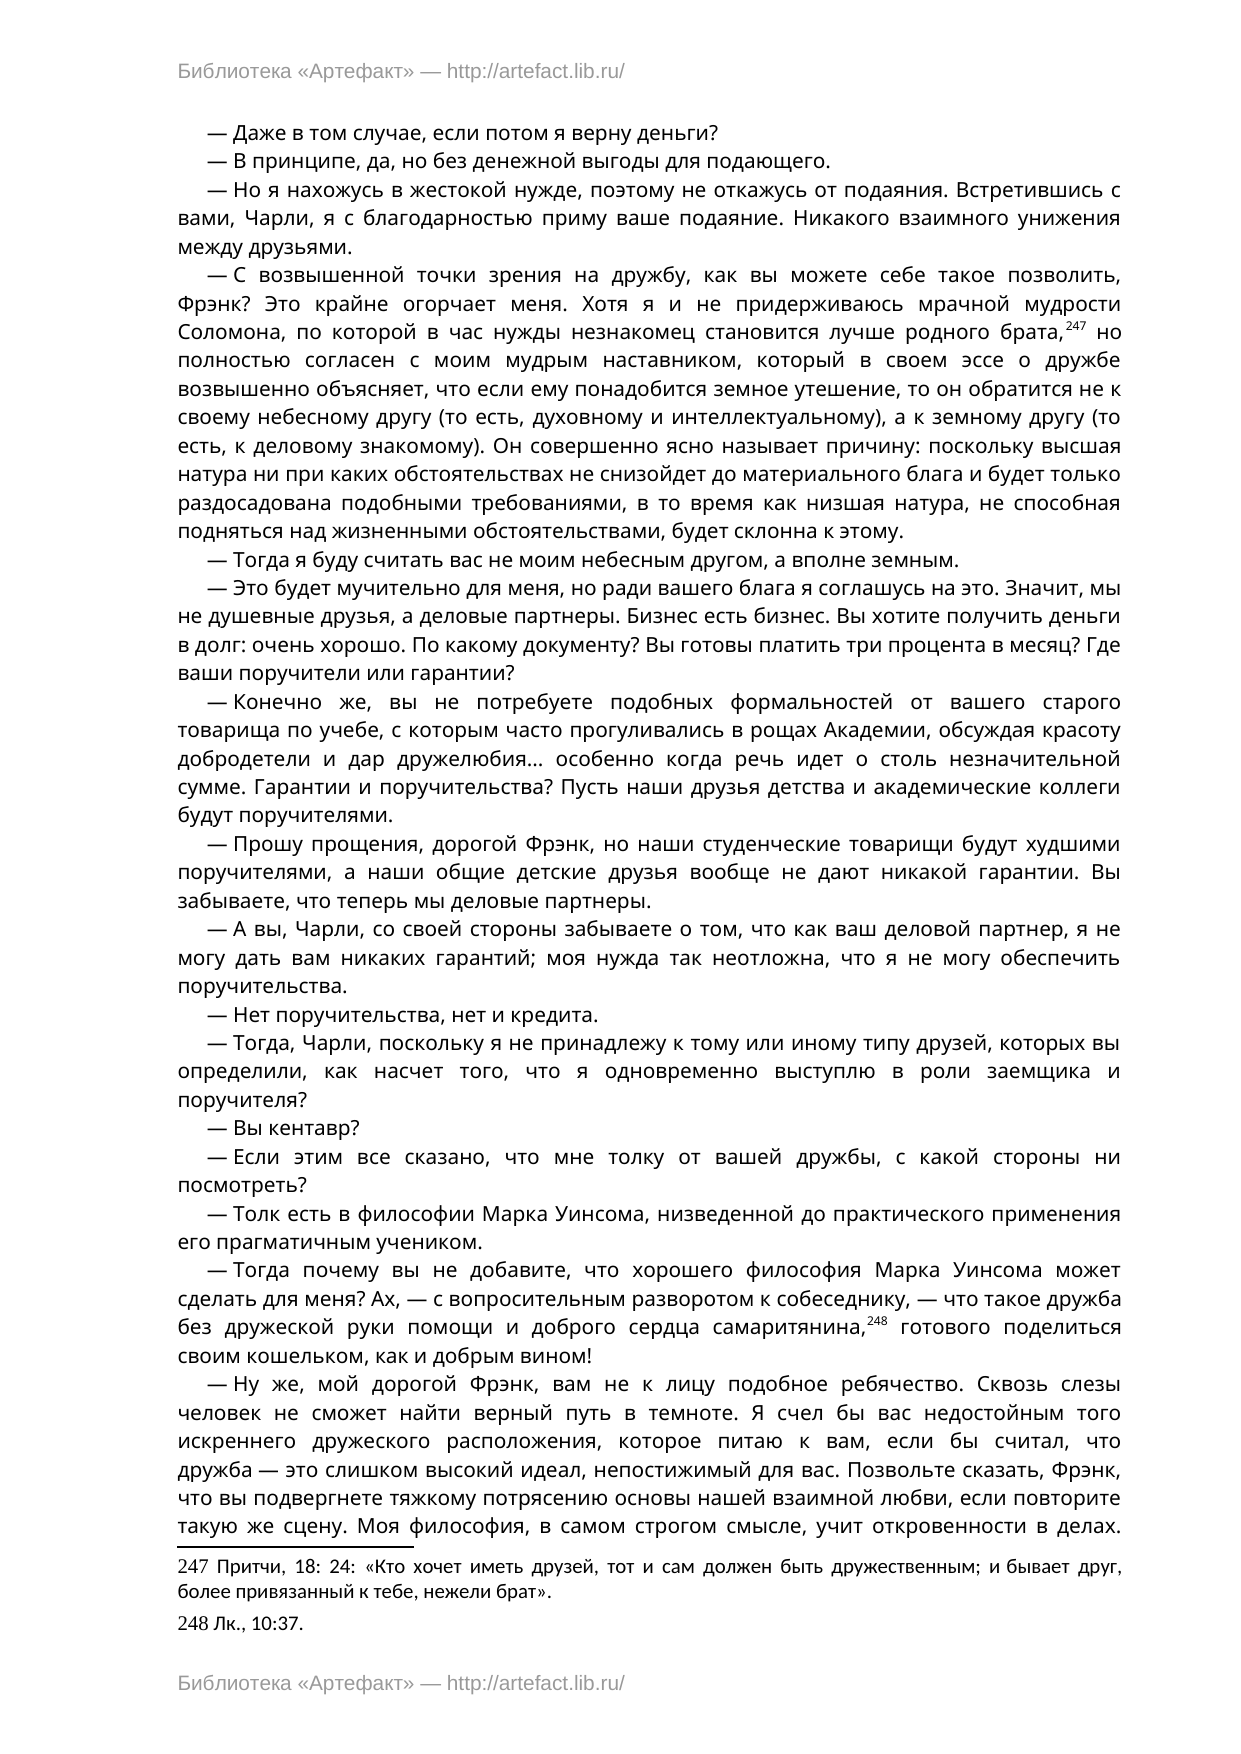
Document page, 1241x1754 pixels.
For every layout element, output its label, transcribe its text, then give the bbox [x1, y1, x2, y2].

text — Если этим все сказано, что мне толку от вашей дружбы, с какой стороны ни посмотреть? [177, 1142, 1122, 1199]
text — Это будет мучительно для меня, но ради вашего блага я соглашусь на это. Значит, мы не душевные друзья, а деловые партнеры. Бизнес есть бизнес. Вы хотите получить деньги в долг: очень хорошо. По какому документу? Вы готовы платить три процента в месяц? Где ваши поручители или гарантии? [177, 573, 1122, 687]
text — Вы кентавр? [177, 1113, 1122, 1142]
text — Тогда я буду считать вас не моим небесным другом, а вполне земным. [177, 545, 1122, 573]
text — Тогда, Чарли, поскольку я не принадлежу к тому или иному типу друзей, которых вы определили, как насчет того, что я одновременно выступлю в роли заемщика и поручителя? [177, 1028, 1122, 1113]
text — Даже в том случае, если потом я верну деньги? [177, 118, 1122, 147]
text — Но я нахожусь в жестокой нужде, поэтому не откажусь от подаяния. Встретившись с вами, Чарли, я с благодарностью приму ваше подаяние. Никакого взаимного унижения между друзьями. [177, 175, 1122, 260]
text — В принципе, да, но без денежной выгоды для подающего. [177, 147, 1122, 175]
text — Прошу прощения, дорогой Фрэнк, но наши студенческие товарищи будут худшими поручителями, а наши общие детские друзья вообще не дают никакой гарантии. Вы забываете, что теперь мы деловые партнеры. [177, 829, 1122, 914]
text — С возвышенной точки зрения на дружбу, как вы можете себе такое позволить, Фрэнк? Это крайне огорчает меня. Хотя я и не придерживаюсь мрачной мудрости Соломона, по которой в час нужды незнакомец становится лучше родного брата, но полностью согласен с моим мудрым наставником, который в своем эссе о дружбе возвышенно объясняет, что если ему понадобится земное утешение, то он обратится не к своему небесному другу (то есть, духовному и интеллектуальному), а к земному другу (то есть, к деловому знакомому). Он совершенно ясно называет причину: поскольку высшая натура ни при каких обстоятельствах не снизойдет до материального блага и будет только раздосадована подобными требованиями, в то время как низшая натура, не способная подняться над жизненными обстоятельствами, будет склонна к этому. [177, 260, 1122, 545]
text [177, 1369, 1122, 1540]
text — Тогда почему вы не добавите, что хорошего философия Марка Уинсома может сделать для меня? Ах, — с вопросительным разворотом к собеседнику, — что такое дружба без дружеской руки помощи и доброго сердца самаритянина, готового поделиться своим кошельком, как и добрым вином! [177, 1256, 1122, 1369]
text — Толк есть в философии Марка Уинсома, низведенной до практического применения его прагматичным учеником. [177, 1199, 1122, 1256]
text — Конечно же, вы не потребуете подобных формальностей от вашего старого товарища по учебе, с которым часто прогуливались в рощах Академии, обсуждая красоту добродетели и дар дружелюбия... особенно когда речь идет о столь незначительной сумме. Гарантии и поручительства? Пусть наши друзья детства и академические коллеги будут поручителями. [177, 687, 1122, 829]
text — А вы, Чарли, со своей стороны забываете о том, что как ваш деловой партнер, я не могу дать вам никаких гарантий; моя нужда так неотложна, что я не могу обеспечить поручительства. [177, 914, 1122, 1000]
text — Нет поручительства, нет и кредита. [177, 1000, 1122, 1028]
